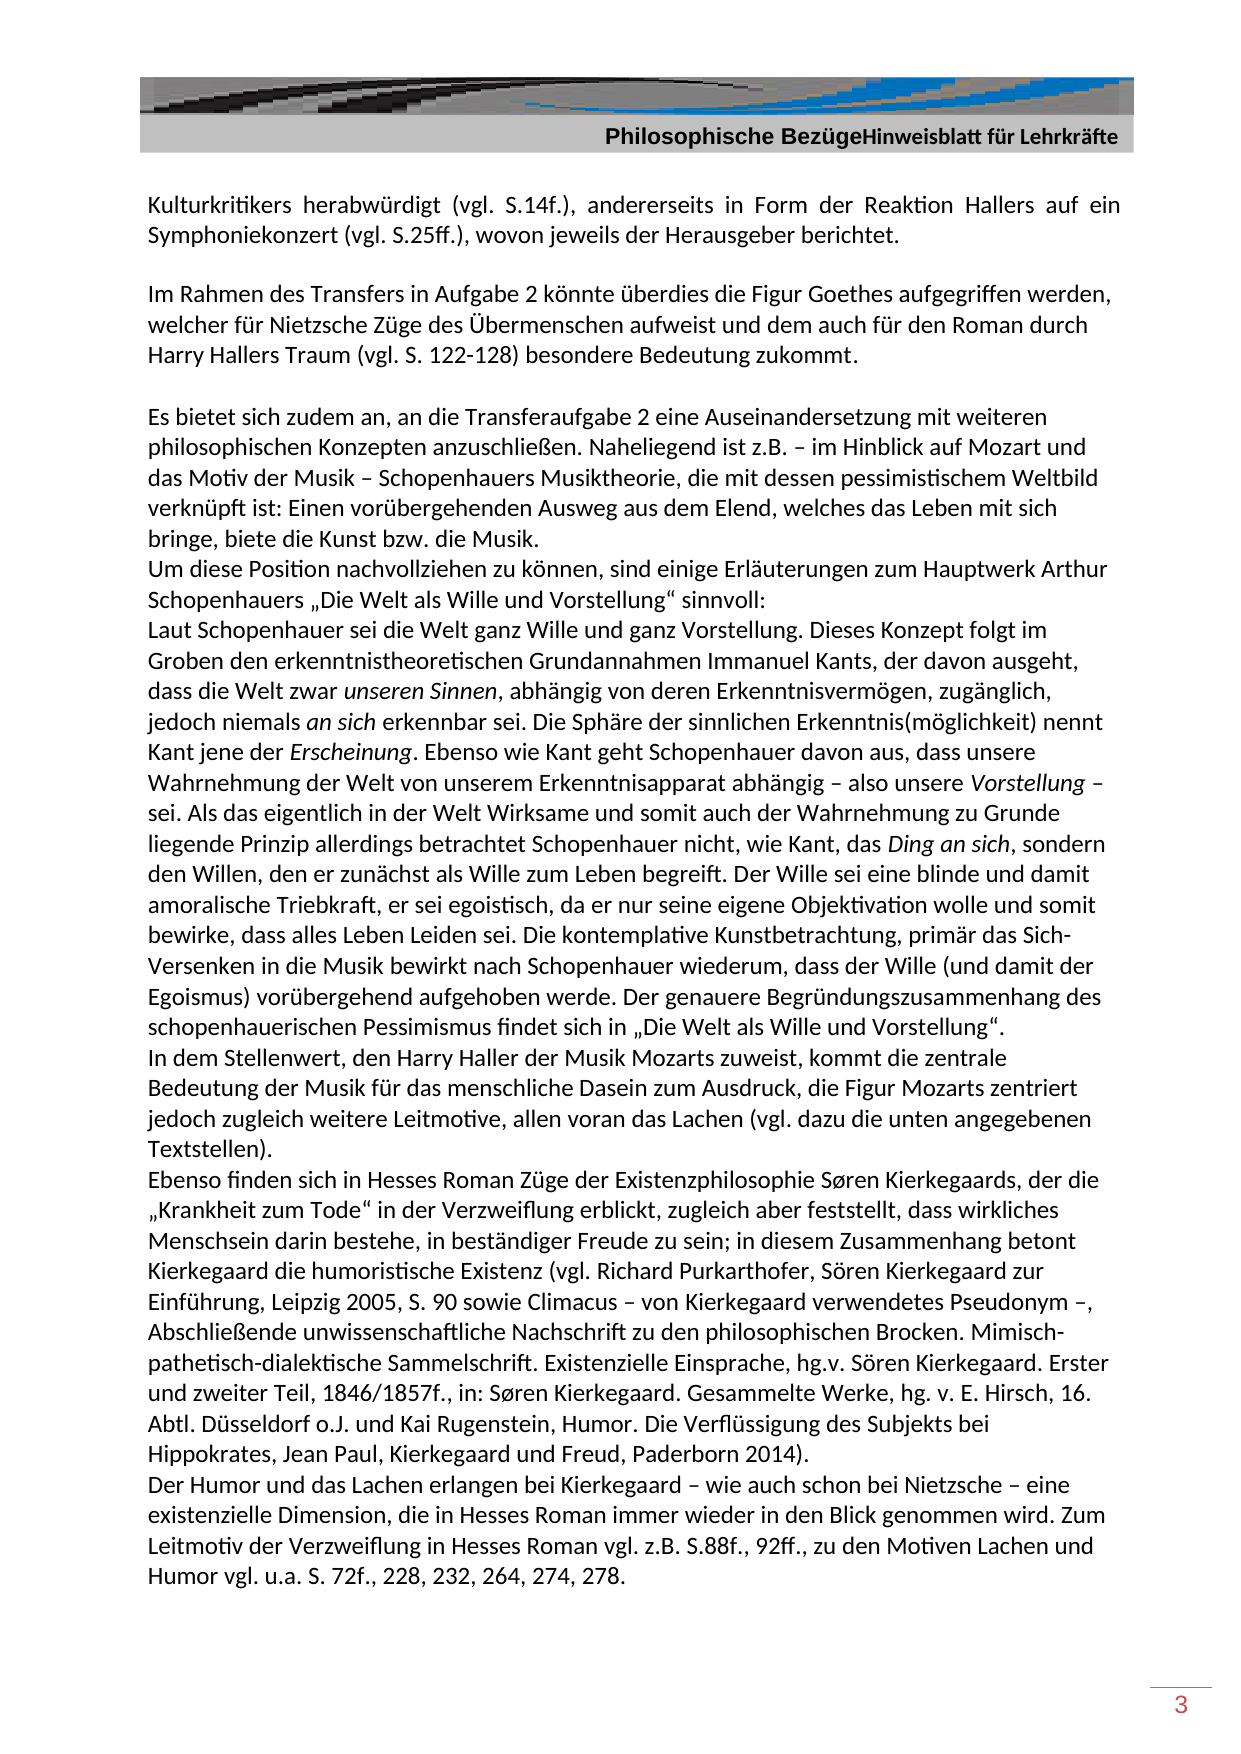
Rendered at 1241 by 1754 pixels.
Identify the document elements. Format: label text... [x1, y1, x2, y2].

text Der Humor und das Lachen erlangen bei Kierkegaard – wie auch schon bei Nietzsche – eine existenzielle Dimension, die in Hesses Roman immer wieder in den Blick genommen wird. Zum Leitmotiv der Verzweiflung in Hesses Roman vgl. z.B. S.88f., 92ff., zu den Motiven Lachen und Humor vgl. u.a. S. 72f., 228, 232, 264, 274, 278. [148, 1469, 1122, 1591]
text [148, 189, 1122, 250]
text Um diese Position nachvollziehen zu können, sind einige Erläuterungen zum Hauptwerk Arthur Schopenhauers „Die Welt als Wille und Vorstellung“ sinnvoll: [148, 553, 1122, 614]
text Im Rahmen des Transfers in Aufgabe 2 könnte überdies die Figur Goethes aufgegriffen werden, welcher für Nietzsche Züge des Übermenschen aufweist und dem auch für den Roman durch Harry Hallers Traum (vgl. S. 122-128) besondere Bedeutung zukommt. [148, 279, 1122, 370]
text In dem Stellenwert, den Harry Haller der Musik Mozarts zuweist, kommt die zentrale Bedeutung der Musik für das menschliche Dasein zum Ausdruck, die Figur Mozarts zentriert jedoch zugleich weitere Leitmotive, allen voran das Lachen (vgl. dazu die unten angegebenen Textstellen). [148, 1042, 1122, 1164]
text Ebenso finden sich in Hesses Roman Züge der Existenzphilosophie Søren Kierkegaards, der die „Krankheit zum Tode“ in der Verzweiflung erblickt, zugleich aber feststellt, dass wirkliches Menschsein darin bestehe, in beständiger Freude zu sein; in diesem Zusammenhang betont Kierkegaard die humoristische Existenz (vgl. Richard Purkarthofer, Sören Kierkegaard zur Einführung, Leipzig 2005, S. 90 sowie Climacus – von Kierkegaard verwendetes Pseudonym –, Abschließende unwissenschaftliche Nachschrift zu den philosophischen Brocken. Mimisch-pathetisch-dialektische Sammelschrift. Existenzielle Einsprache, hg.v. Sören Kierkegaard. Erster und zweiter Teil, 1846/1857f., in: Søren Kierkegaard. Gesammelte Werke, hg. v. E. Hirsch, 16. Abtl. Düsseldorf o.J. und Kai Rugenstein, Humor. Die Verflüssigung des Subjekts bei Hippokrates, Jean Paul, Kierkegaard und Freud, Paderborn 2014). [148, 1164, 1122, 1469]
picture [140, 77, 1134, 115]
text Laut Schopenhauer sei die Welt ganz Wille und ganz Vorstellung. Dieses Konzept folgt im Groben den erkenntnistheoretischen Grundannahmen Immanuel Kants, der davon ausgeht, dass die Welt zwar unseren Sinnen, abhängig von deren Erkenntnisvermögen, zugänglich, jedoch niemals an sich erkennbar sei. Die Sphäre der sinnlichen Erkenntnis(möglichkeit) nennt Kant jene der Erscheinung. Ebenso wie Kant geht Schopenhauer davon aus, dass unsere Wahrnehmung der Welt von unserem Erkenntnisapparat abhängig – also unsere Vorstellung – sei. Als das eigentlich in der Welt Wirksame und somit auch der Wahrnehmung zu Grunde liegende Prinzip allerdings betrachtet Schopenhauer nicht, wie Kant, das Ding an sich, sondern den Willen, den er zunächst als Wille zum Leben begreift. Der Wille sei eine blinde und damit amoralische Triebkraft, er sei egoistisch, da er nur seine eigene Objektivation wolle und somit bewirke, dass alles Leben Leiden sei. Die kontemplative Kunstbetrachtung, primär das Sich-Versenken in die Musik bewirkt nach Schopenhauer wiederum, dass der Wille (und damit der Egoismus) vorübergehend aufgehoben werde. Der genauere Begründungszusammenhang des schopenhauerischen Pessimismus findet sich in „Die Welt als Wille und Vorstellung“. [148, 614, 1122, 1042]
text Es bietet sich zudem an, an die Transferaufgabe 2 eine Auseinandersetzung mit weiteren philosophischen Konzepten anzuschließen. Naheliegend ist z.B. – im Hinblick auf Mozart und das Motiv der Musik – Schopenhauers Musiktheorie, die mit dessen pessimistischem Weltbild verknüpft ist: Einen vorübergehenden Ausweg aus dem Elend, welches das Leben mit sich bringe, biete die Kunst bzw. die Musik. [148, 401, 1122, 553]
